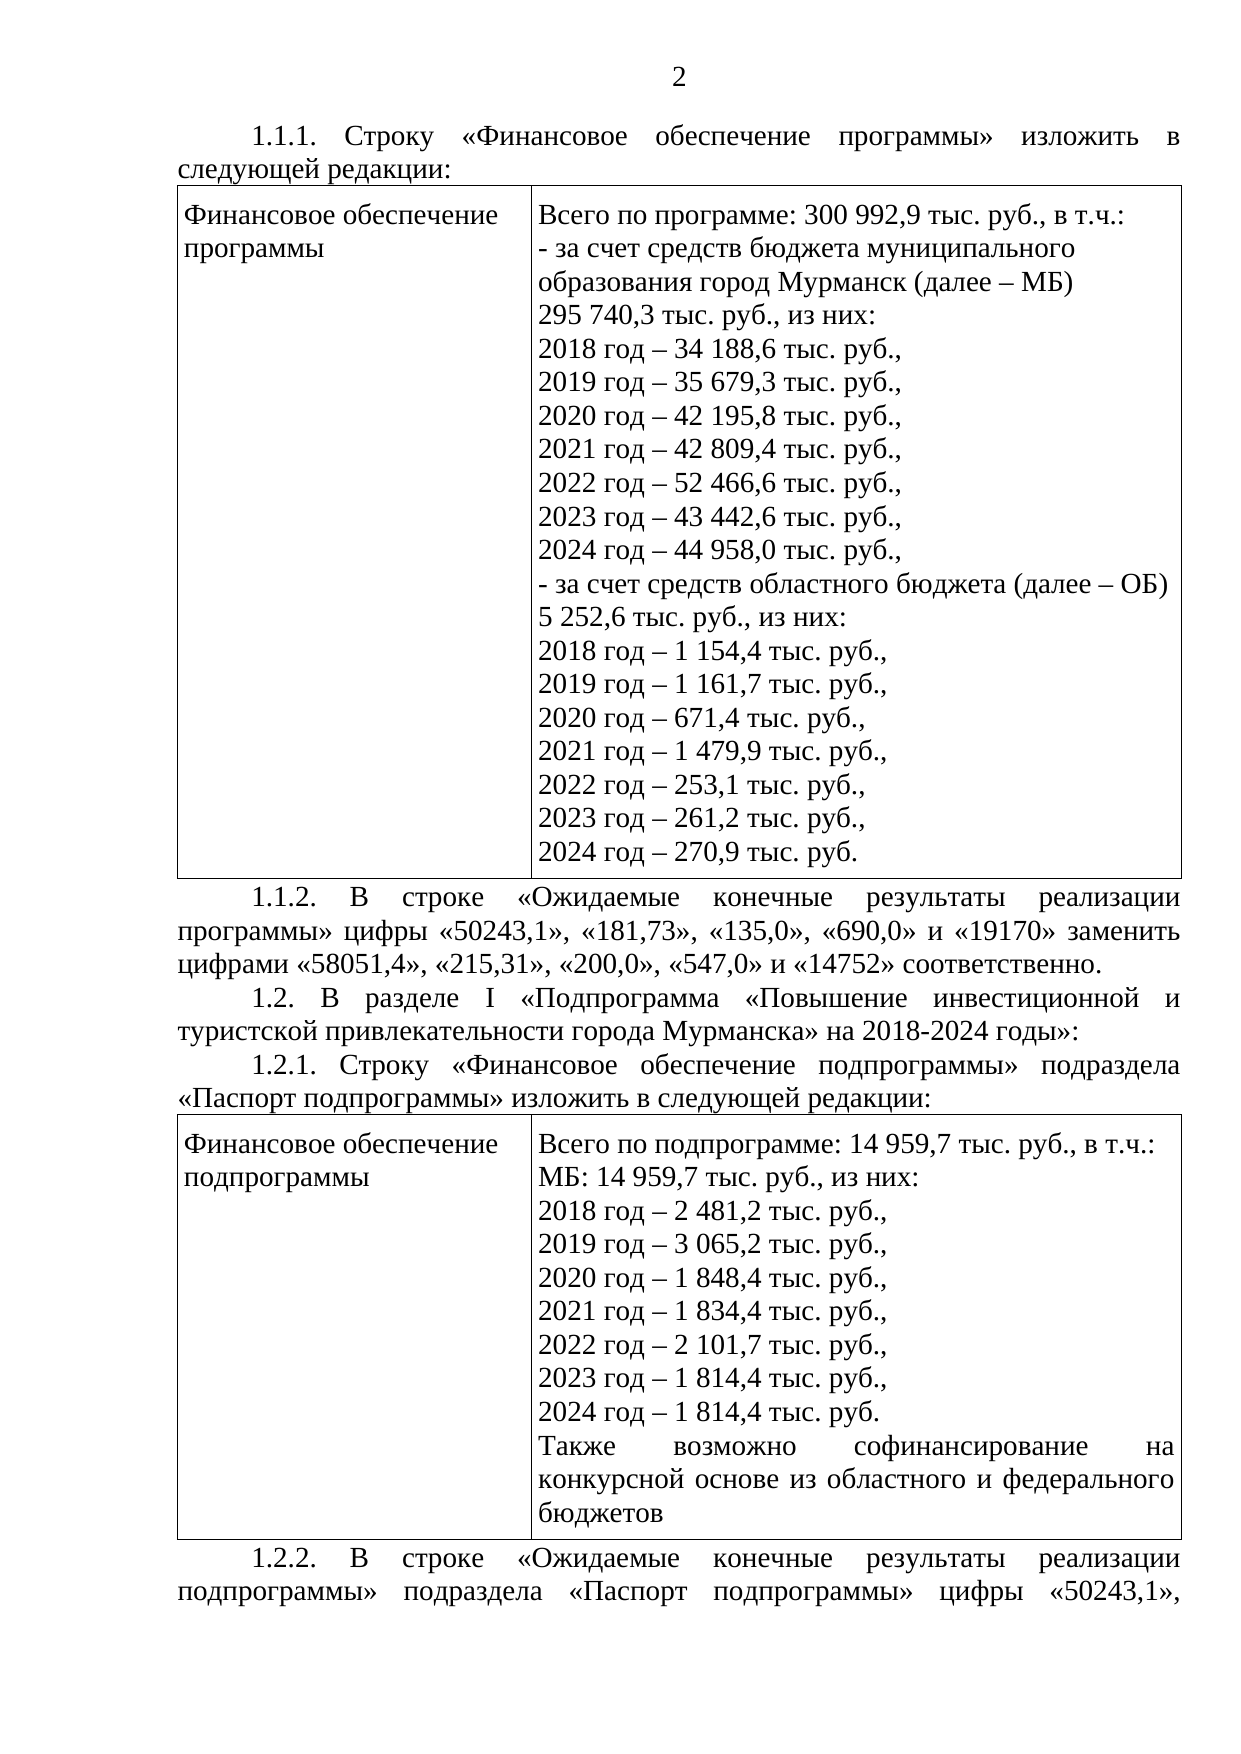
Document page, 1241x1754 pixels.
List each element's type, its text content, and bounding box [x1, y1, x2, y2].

table_header Финансовое обеспечение программы [178, 186, 531, 878]
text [177, 1540, 1181, 1607]
table_header Финансовое обеспечение подпрограммы [178, 1115, 531, 1539]
table_header Всего по программе: 300 992,9 тыс. руб., в т.ч.: - за счет средств бюджета муниципального образования город Мурманск (далее – МБ) 295 740,3 тыс. руб., из них: 2018 год – 34 188,6 тыс. руб., 2019 год – 35 679,3 тыс. руб., 2020 год – 42 195,8 тыс. руб., 2021 год – 42 809,4 тыс. руб., 2022 год – 52 466,6 тыс. руб., 2023 год – 43 442,6 тыс. руб., 2024 год – 44 958,0 тыс. руб., - за счет средств областного бюджета (далее – ОБ) 5 252,6 тыс. руб., из них: 2018 год – 1 154,4 тыс. руб., 2019 год – 1 161,7 тыс. руб., 2020 год – 671,4 тыс. руб., 2021 год – 1 479,9 тыс. руб., 2022 год – 253,1 тыс. руб., 2023 год – 261,2 тыс. руб., 2024 год – 270,9 тыс. руб. [532, 186, 1181, 878]
text 1.2.1. Строку «Финансовое обеспечение подпрограммы» подраздела «Паспорт подпрограммы» изложить в следующей редакции: [177, 1047, 1181, 1114]
text 1.2. В разделе I «Подпрограмма «Повышение инвестиционной и туристской привлекательности города Мурманска» на 2018-2024 годы»: [177, 980, 1181, 1047]
table_header Всего по подпрограмме: 14 959,7 тыс. руб., в т.ч.: МБ: 14 959,7 тыс. руб., из них: 2018 год – 2 481,2 тыс. руб., 2019 год – 3 065,2 тыс. руб., 2020 год – 1 848,4 тыс. руб., 2021 год – 1 834,4 тыс. руб., 2022 год – 2 101,7 тыс. руб., 2023 год – 1 814,4 тыс. руб., 2024 год – 1 814,4 тыс. руб. Также возможно софинансирование на конкурсной основе из областного и федерального бюджетов [532, 1115, 1181, 1539]
text 1.1.2. В строке «Ожидаемые конечные результаты реализации программы» цифры «50243,1», «181,73», «135,0», «690,0» и «19170» заменить цифрами «58051,4», «215,31», «200,0», «547,0» и «14752» соответственно. [177, 879, 1181, 980]
text 1.1.1. Строку «Финансовое обеспечение программы» изложить в следующей редакции: [177, 118, 1181, 185]
